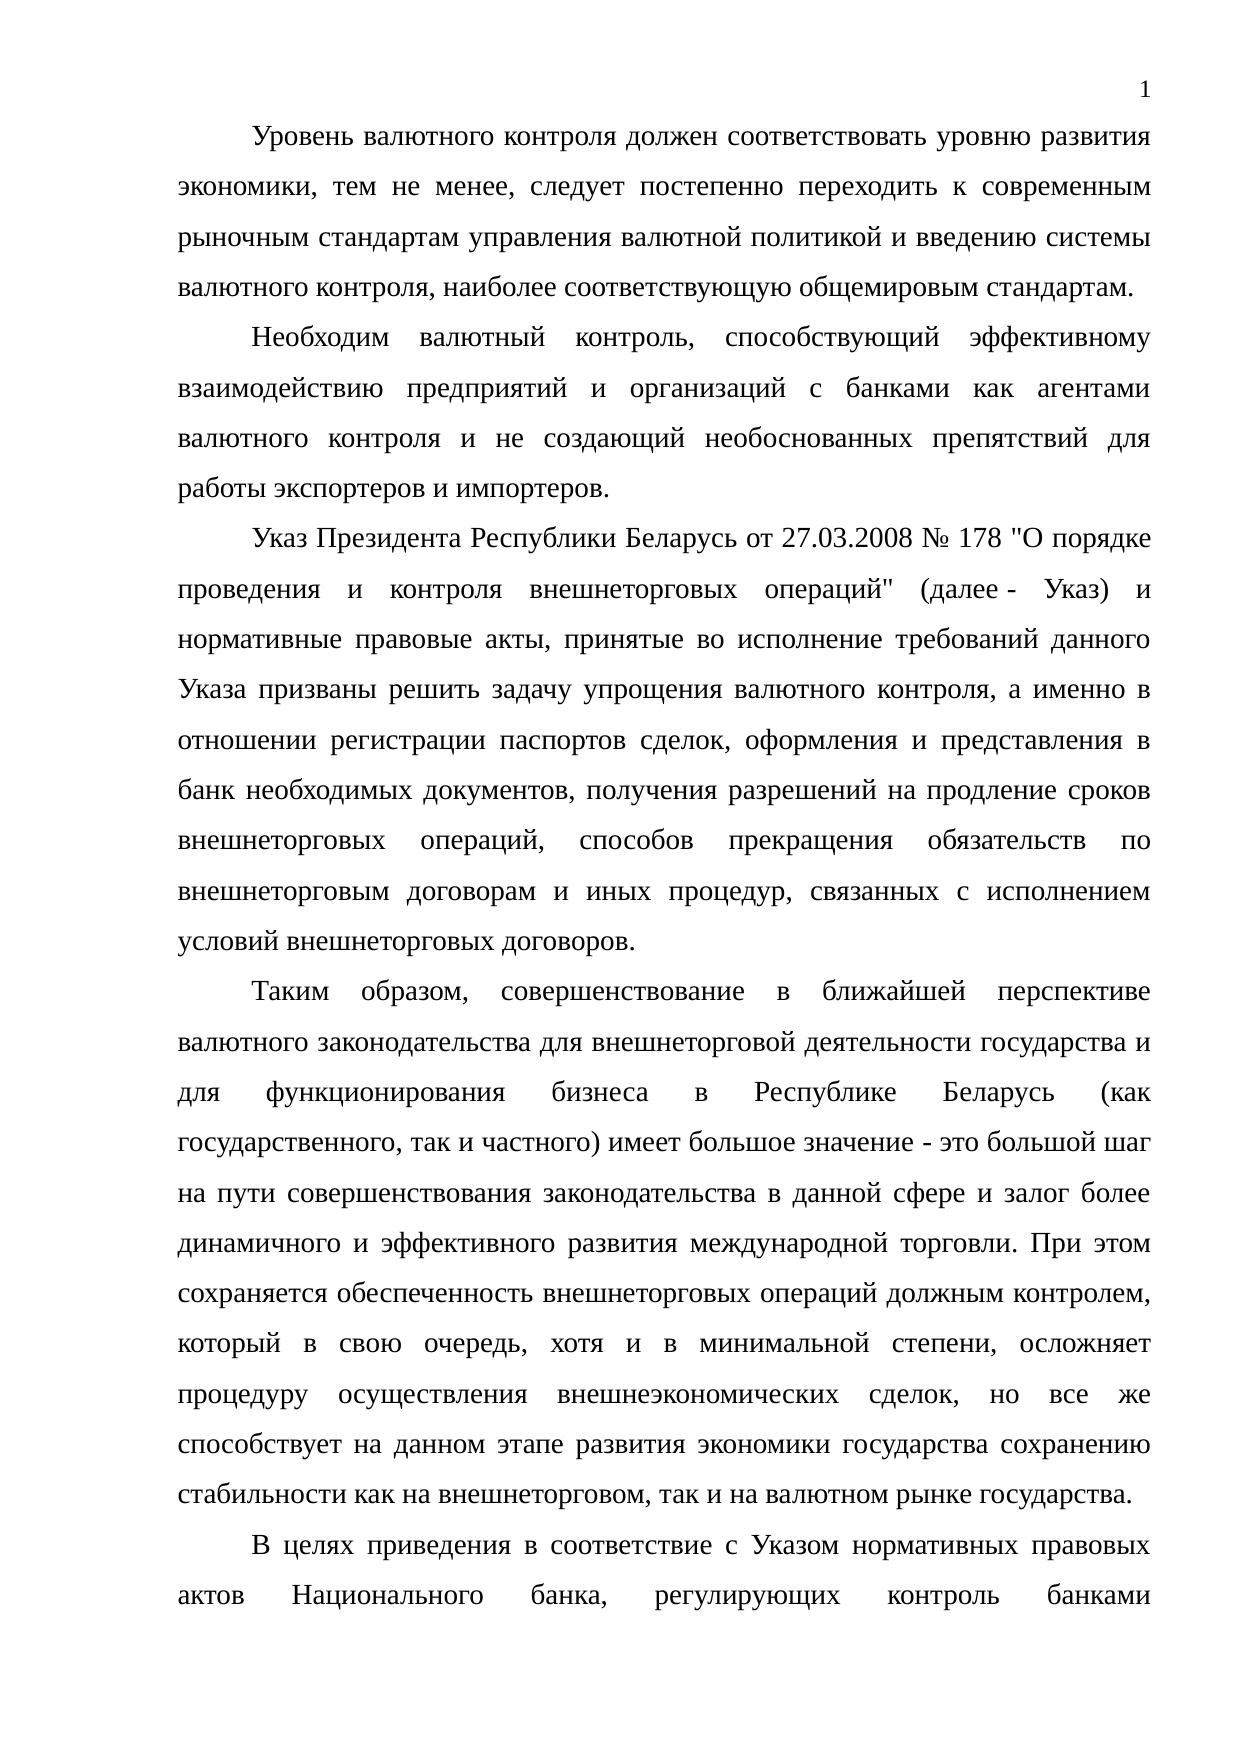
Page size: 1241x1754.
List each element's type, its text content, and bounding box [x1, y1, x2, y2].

text Уровень валютного контроля должен соответствовать уровню развития экономики, тем не менее, следует постепенно переходить к современным рыночным стандартам управления валютной политикой и введению системы валютного контроля, наиболее соответствующую общемировым стандартам. [177, 118, 1152, 303]
text Необходим валютный контроль, способствующий эффективному взаимодействию предприятий и организаций с банками как агентами валютного контроля и не создающий необоснованных препятствий для работы экспортеров и импортеров. [177, 319, 1152, 504]
text Таким образом, совершенствование в ближайшей перспективе валютного законодательства для внешнеторговой деятельности государства и для функционирования бизнеса в Республике Беларусь (как государственного, так и частного) имеет большое значение - это большой шаг на пути совершенствования законодательства в данной сфере и залог более динамичного и эффективного развития международной торговли. При этом сохраняется обеспеченность внешнеторговых операций должным контролем, который в свою очередь, хотя и в минимальной степени, осложняет процедуру осуществления внешнеэкономических сделок, но все же способствует на данном этапе развития экономики государства сохранению стабильности как на внешнеторговом, так и на валютном рынке государства. [177, 973, 1152, 1510]
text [177, 1527, 1152, 1611]
text Указ Президента Республики Беларусь от 27.03.2008 № 178 "О порядке проведения и контроля внешнеторговых операций" (далее - Указ) и нормативные правовые акты, принятые во исполнение требований данного Указа призваны решить задачу упрощения валютного контроля, а именно в отношении регистрации паспортов сделок, оформления и представления в банк необходимых документов, получения разрешений на продление сроков внешнеторговых операций, способов прекращения обязательств по внешнеторговым договорам и иных процедур, связанных с исполнением условий внешнеторговых договоров. [177, 521, 1152, 957]
